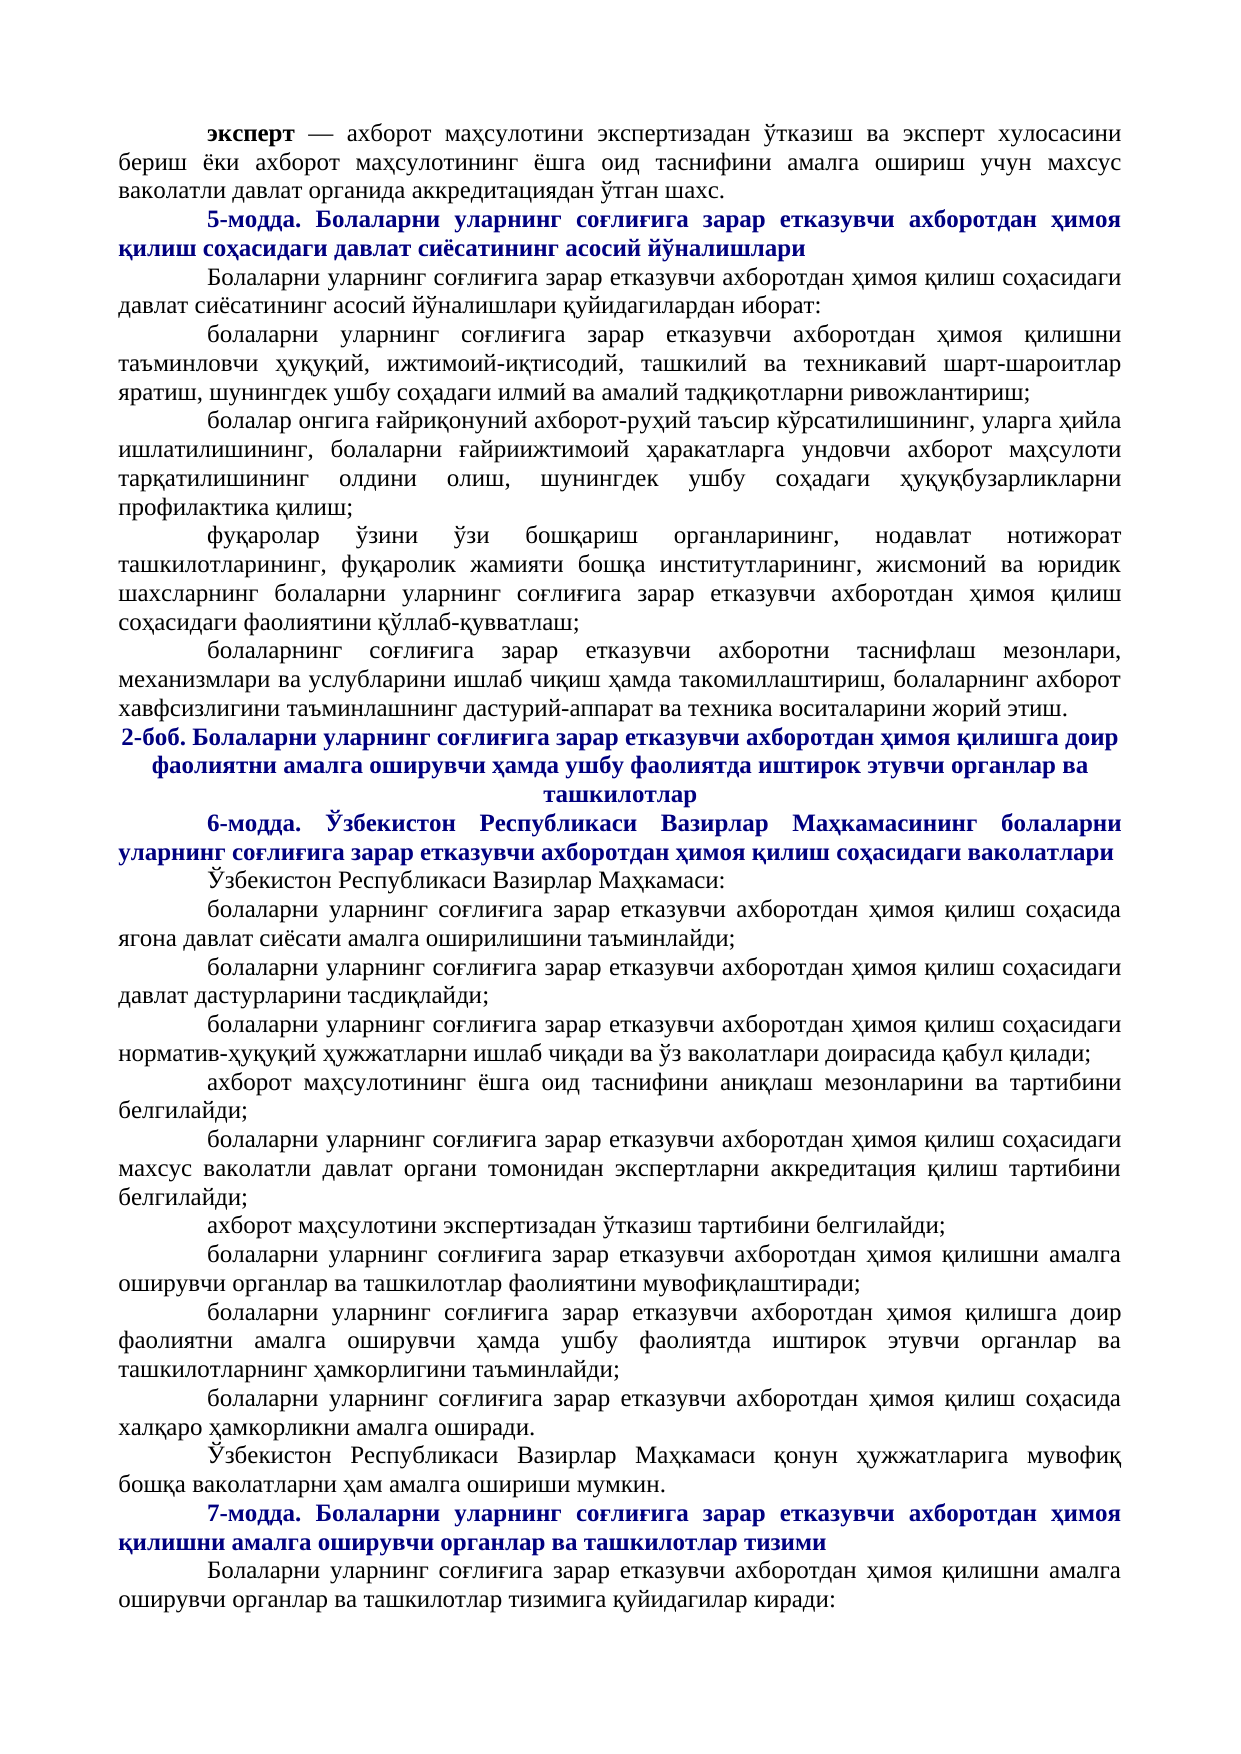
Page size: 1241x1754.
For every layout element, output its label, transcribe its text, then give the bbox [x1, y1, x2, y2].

text фуқаролар ўзини ўзи бошқариш органларининг, нодавлат нотижорат ташкилотларининг, фуқаролик жамияти бошқа институтларининг, жисмоний ва юридик шахсларнинг болаларни уларнинг соғлиғига зарар етказувчи ахборотдан ҳимоя қилиш соҳасидаги фаолиятини қўллаб-қувватлаш; [118, 521, 1122, 636]
text болаларни уларнинг соғлиғига зарар етказувчи ахборотдан ҳимоя қилишни таъминловчи ҳуқуқий, ижтимоий-иқтисодий, ташкилий ва техникавий шарт-шароитлар яратиш, шунингдек ушбу соҳадаги илмий ва амалий тадқиқотларни ривожлантириш; [118, 319, 1122, 406]
text болалар онгига ғайриқонуний ахборот-руҳий таъсир кўрсатилишининг, уларга ҳийла ишлатилишининг, болаларни ғайриижтимоий ҳаракатларга ундовчи ахборот маҳсулоти тарқатилишининг олдини олиш, шунингдек ушбу соҳадаги ҳуқуқбузарликларни профилактика қилиш; [118, 406, 1122, 521]
text болаларни уларнинг соғлиғига зарар етказувчи ахборотдан ҳимоя қилишга доир фаолиятни амалга оширувчи ҳамда ушбу фаолиятда иштирок этувчи органлар ва ташкилотларнинг ҳамкорлигини таъминлайди; [118, 1297, 1122, 1383]
text 5-модда. Болаларни уларнинг соғлиғига зарар етказувчи ахборотдан ҳимоя қилиш соҳасидаги давлат сиёсатининг асосий йўналишлари [118, 204, 1122, 262]
text 6-модда. Ўзбекистон Республикаси Вазирлар Маҳкамасининг болаларни уларнинг соғлиғига зарар етказувчи ахборотдан ҳимоя қилиш соҳасидаги ваколатлари [118, 808, 1122, 866]
text болаларни уларнинг соғлиғига зарар етказувчи ахборотдан ҳимоя қилиш соҳасида халқаро ҳамкорликни амалга оширади. [118, 1383, 1122, 1441]
text 7-модда. Болаларни уларнинг соғлиғига зарар етказувчи ахборотдан ҳимоя қилишни амалга оширувчи органлар ва ташкилотлар тизими [118, 1498, 1122, 1556]
text Болаларни уларнинг соғлиғига зарар етказувчи ахборотдан ҳимоя қилишни амалга оширувчи органлар ва ташкилотлар тизимига қуйидагилар киради: [118, 1556, 1122, 1613]
text болаларни уларнинг соғлиғига зарар етказувчи ахборотдан ҳимоя қилиш соҳасида ягона давлат сиёсати амалга оширилишини таъминлайди; [118, 894, 1122, 952]
text Ўзбекистон Республикаси Вазирлар Маҳкамаси қонун ҳужжатларига мувофиқ бошқа ваколатларни ҳам амалга ошириши мумкин. [118, 1441, 1122, 1498]
text болаларни уларнинг соғлиғига зарар етказувчи ахборотдан ҳимоя қилиш соҳасидаги махсус ваколатли давлат органи томонидан экспертларни аккредитация қилиш тартибини белгилайди; [118, 1124, 1122, 1211]
text эксперт — ахборот маҳсулотини экспертизадан ўтказиш ва эксперт хулосасини бериш ёки ахборот маҳсулотининг ёшга оид таснифини амалга ошириш учун махсус ваколатли давлат органида аккредитациядан ўтган шахс. [118, 118, 1122, 204]
text 2-боб. Болаларни уларнинг соғлиғига зарар етказувчи ахборотдан ҳимоя қилишга доир фаолиятни амалга оширувчи ҳамда ушбу фаолиятда иштирок этувчи органлар ва ташкилотлар [118, 722, 1122, 808]
text Ўзбекистон Республикаси Вазирлар Маҳкамаси: [118, 866, 1122, 894]
text болаларни уларнинг соғлиғига зарар етказувчи ахборотдан ҳимоя қилишни амалга оширувчи органлар ва ташкилотлар фаолиятини мувофиқлаштиради; [118, 1239, 1122, 1297]
text Болаларни уларнинг соғлиғига зарар етказувчи ахборотдан ҳимоя қилиш соҳасидаги давлат сиёсатининг асосий йўналишлари қуйидагилардан иборат: [118, 262, 1122, 319]
text ахборот маҳсулотини экспертизадан ўтказиш тартибини белгилайди; [118, 1211, 1122, 1239]
text болаларнинг соғлиғига зарар етказувчи ахборотни таснифлаш мезонлари, механизмлари ва услубларини ишлаб чиқиш ҳамда такомиллаштириш, болаларнинг ахборот хавфсизлигини таъминлашнинг дастурий-аппарат ва техника воситаларини жорий этиш. [118, 636, 1122, 722]
text ахборот маҳсулотининг ёшга оид таснифини аниқлаш мезонларини ва тартибини белгилайди; [118, 1067, 1122, 1124]
text болаларни уларнинг соғлиғига зарар етказувчи ахборотдан ҳимоя қилиш соҳасидаги норматив-ҳуқуқий ҳужжатларни ишлаб чиқади ва ўз ваколатлари доирасида қабул қилади; [118, 1009, 1122, 1067]
text болаларни уларнинг соғлиғига зарар етказувчи ахборотдан ҳимоя қилиш соҳасидаги давлат дастурларини тасдиқлайди; [118, 952, 1122, 1009]
